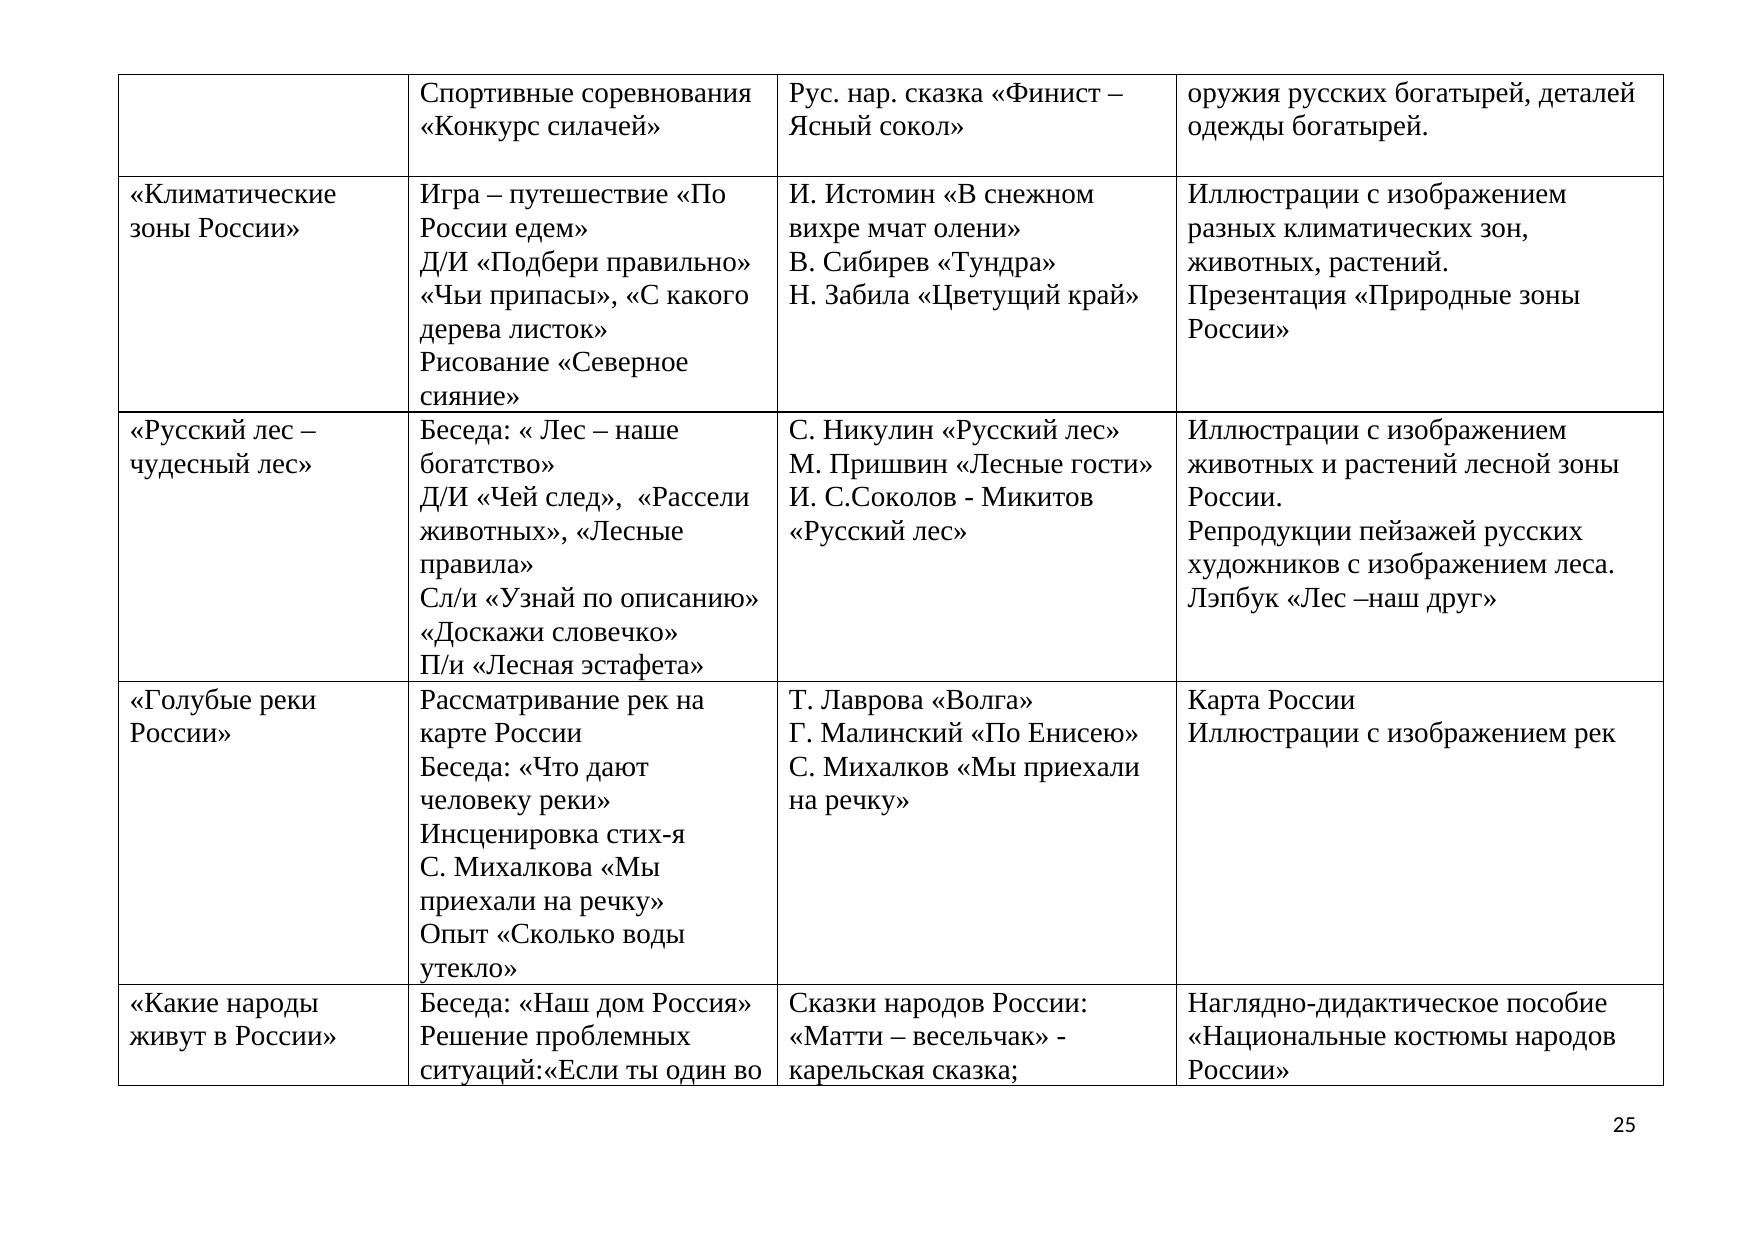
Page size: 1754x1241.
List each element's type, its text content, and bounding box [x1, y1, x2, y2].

table_cell Т. Лаврова «Волга» Г. Малинский «По Енисею» С. Михалков «Мы приехали на речку» [778, 682, 1176, 984]
table_cell Игра – путешествие «По России едем» Д/И «Подбери правильно» «Чьи припасы», «С какого дерева листок» Рисование «Северное сияние» [409, 177, 777, 411]
table_cell С. Никулин «Русский лес» М. Пришвин «Лесные гости» И. С.Соколов - Микитов «Русский лес» [778, 413, 1176, 681]
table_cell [119, 75, 408, 176]
table_cell Рассматривание рек на карте России Беседа: «Что дают человеку реки» Инсценировка стих-я С. Михалкова «Мы приехали на речку» Опыт «Сколько воды утекло» [409, 682, 777, 984]
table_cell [409, 75, 777, 176]
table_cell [409, 985, 777, 1085]
table_cell «Голубые реки России» [119, 682, 408, 984]
table_cell Карта России Иллюстрации с изображением рек [1177, 682, 1663, 984]
table_cell Беседа: « Лес – наше богатство» Д/И «Чей след», «Рассели животных», «Лесные правила» Сл/и «Узнай по описанию» «Доскажи словечко» П/и «Лесная эстафета» [409, 413, 777, 681]
table_cell «Климатические зоны России» [119, 177, 408, 411]
table_cell И. Истомин «В снежном вихре мчат олени» В. Сибирев «Тундра» Н. Забила «Цветущий край» [778, 177, 1176, 411]
table_cell Иллюстрации с изображением разных климатических зон, животных, растений. Презентация «Природные зоны России» [1177, 177, 1663, 411]
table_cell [778, 75, 1176, 176]
table_cell Иллюстрации с изображением животных и растений лесной зоны России. Репродукции пейзажей русских художников с изображением леса. Лэпбук «Лес –наш друг» [1177, 413, 1663, 681]
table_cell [119, 985, 408, 1085]
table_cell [778, 985, 1176, 1085]
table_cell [1177, 985, 1663, 1085]
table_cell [1177, 75, 1663, 176]
table_cell «Русский лес – чудесный лес» [119, 413, 408, 681]
